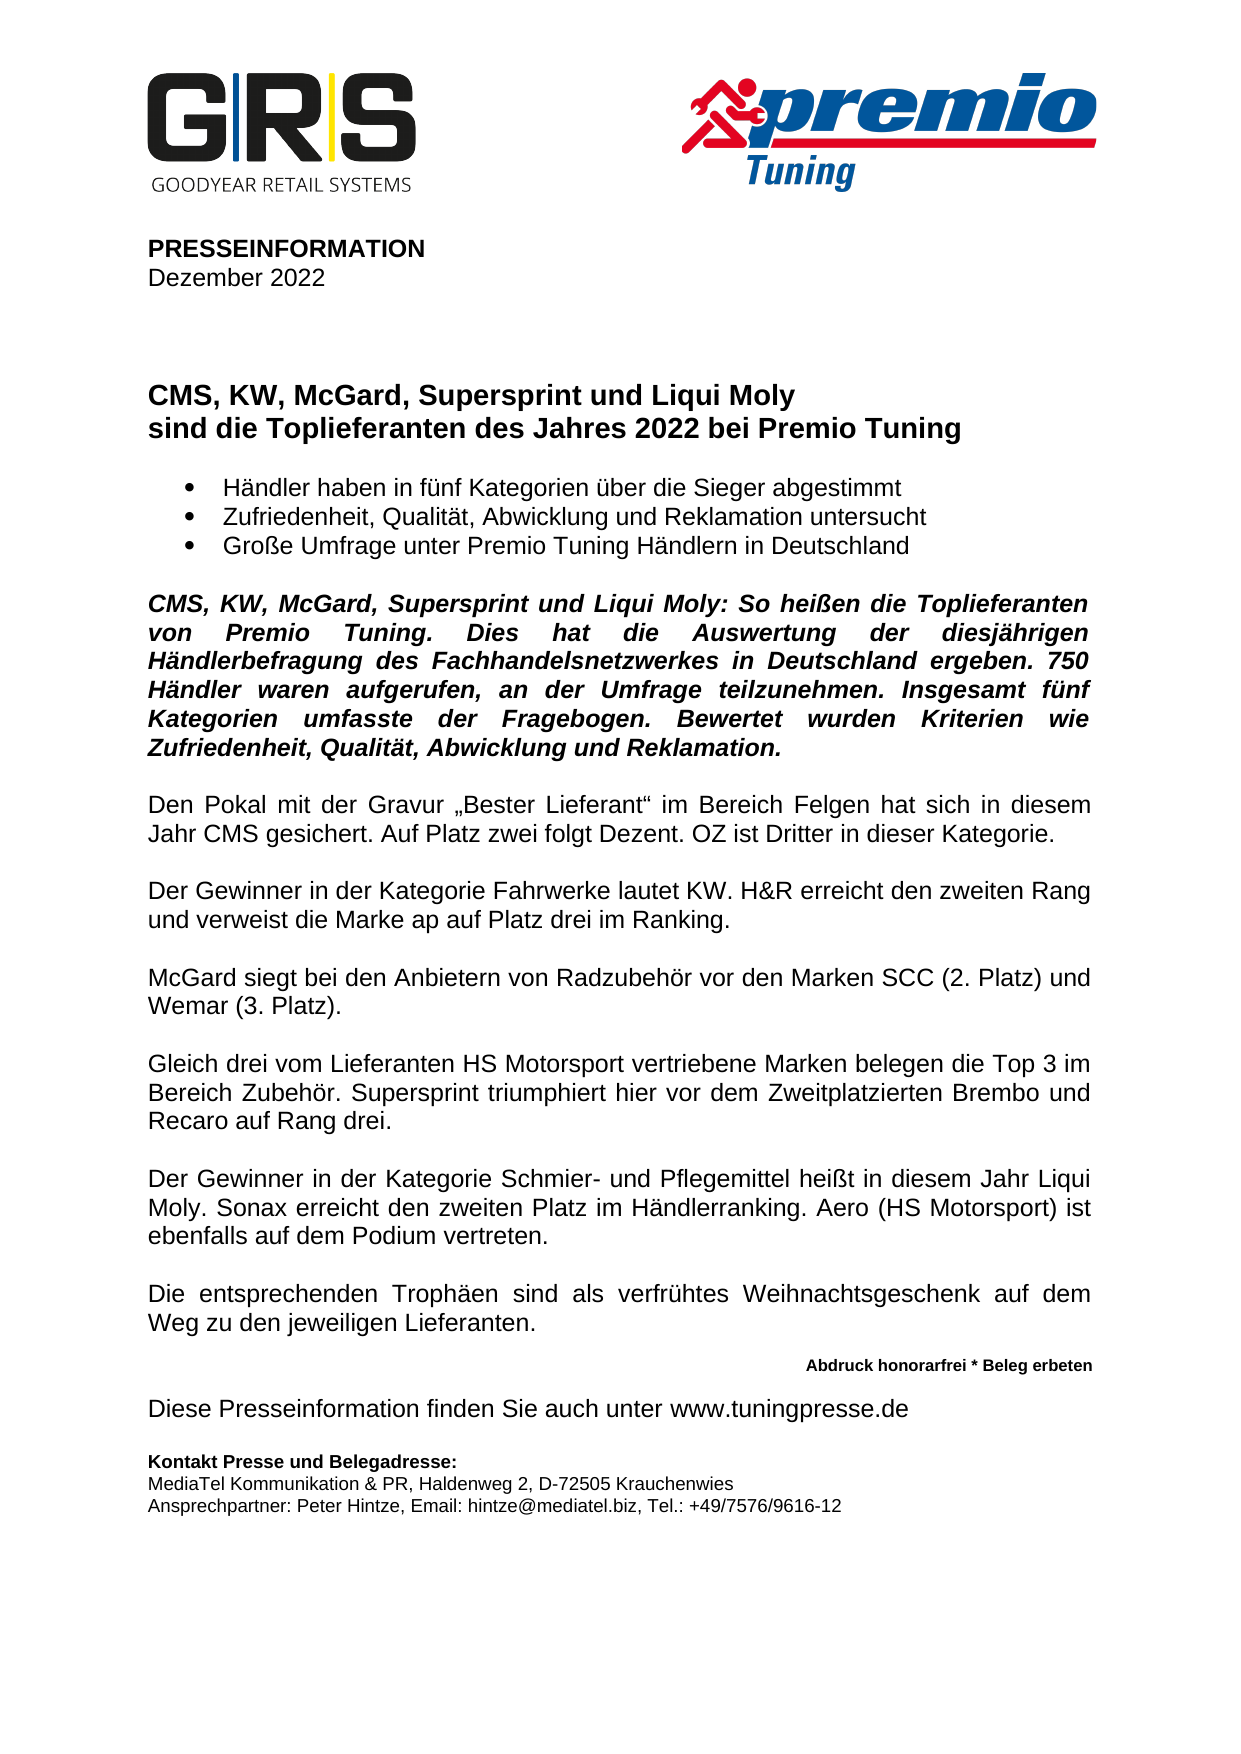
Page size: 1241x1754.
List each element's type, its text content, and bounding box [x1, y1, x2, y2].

text Den Pokal mit der Gravur „Bester Lieferant“ im Bereich Felgen hat sich in diesem Jahr CMS gesichert. Auf Platz zwei folgt Dezent. OZ ist Dritter in dieser Kategorie. [148, 790, 1093, 847]
text CMS, KW, McGard, Supersprint und Liqui Moly: So heißen die Toplieferanten von Premio Tuning. Dies hat die Auswertung der diesjährigen Händlerbefragung des Fachhandelsnetzwerkes in Deutschland ergeben. 750 Händler waren aufgerufen, an der Umfrage teilzunehmen. Insgesamt fünf Kategorien umfasste der Fragebogen. Bewertet wurden Kriterien wie Zufriedenheit, Qualität, Abwicklung und Reklamation. [148, 589, 1093, 761]
picture [147, 73, 416, 192]
text Die entsprechenden Trophäen sind als verfrühtes Weihnachtsgeschenk auf dem Weg zu den jeweiligen Lieferanten. [148, 1279, 1093, 1336]
text MediaTel Kommunikation & PR, Haldenweg 2, D-72505 Krauchenwies [148, 1473, 1093, 1494]
list Große Umfrage unter Premio Tuning Händlern in Deutschland [185, 531, 1093, 560]
picture [682, 73, 1097, 192]
text Ansprechpartner: Peter Hintze, Email: hintze@mediatel.biz, Tel.: +49/7576/9616-12 [148, 1494, 1093, 1516]
text sind die Toplieferanten des Jahres 2022 bei Premio Tuning [148, 411, 1093, 445]
list Zufriedenheit, Qualität, Abwicklung und Reklamation untersucht [185, 502, 1093, 531]
text Der Gewinner in der Kategorie Schmier- und Pflegemittel heißt in diesem Jahr Liqui Moly. Sonax erreicht den zweiten Platz im Händlerranking. Aero (HS Motorsport) ist ebenfalls auf dem Podium vertreten. [148, 1164, 1093, 1250]
text PRESSEINFORMATION [148, 234, 1093, 263]
text Dezember 2022 [148, 263, 1093, 291]
text Der Gewinner in der Kategorie Fahrwerke lautet KW. H&R erreicht den zweiten Rang und verweist die Marke ap auf Platz drei im Ranking. [148, 876, 1093, 934]
text Kontakt Presse und Belegadresse: [148, 1451, 1093, 1473]
text McGard siegt bei den Anbietern von Radzubehör vor den Marken SCC (2. Platz) und Wemar (3. Platz). [148, 962, 1093, 1020]
text Diese Presseinformation finden Sie auch unter www.tuningpresse.de [148, 1394, 1093, 1422]
list Händler haben in fünf Kategorien über die Sieger abgestimmt [185, 473, 1093, 502]
text Gleich drei vom Lieferanten HS Motorsport vertriebene Marken belegen die Top 3 im Bereich Zubehör. Supersprint triumphiert hier vor dem Zweitplatzierten Brembo und Recaro auf Rang drei. [148, 1049, 1093, 1135]
text CMS, KW, McGard, Supersprint und Liqui Moly [148, 378, 1093, 411]
text Abdruck honorarfrei * Beleg erbeten [148, 1355, 1093, 1374]
